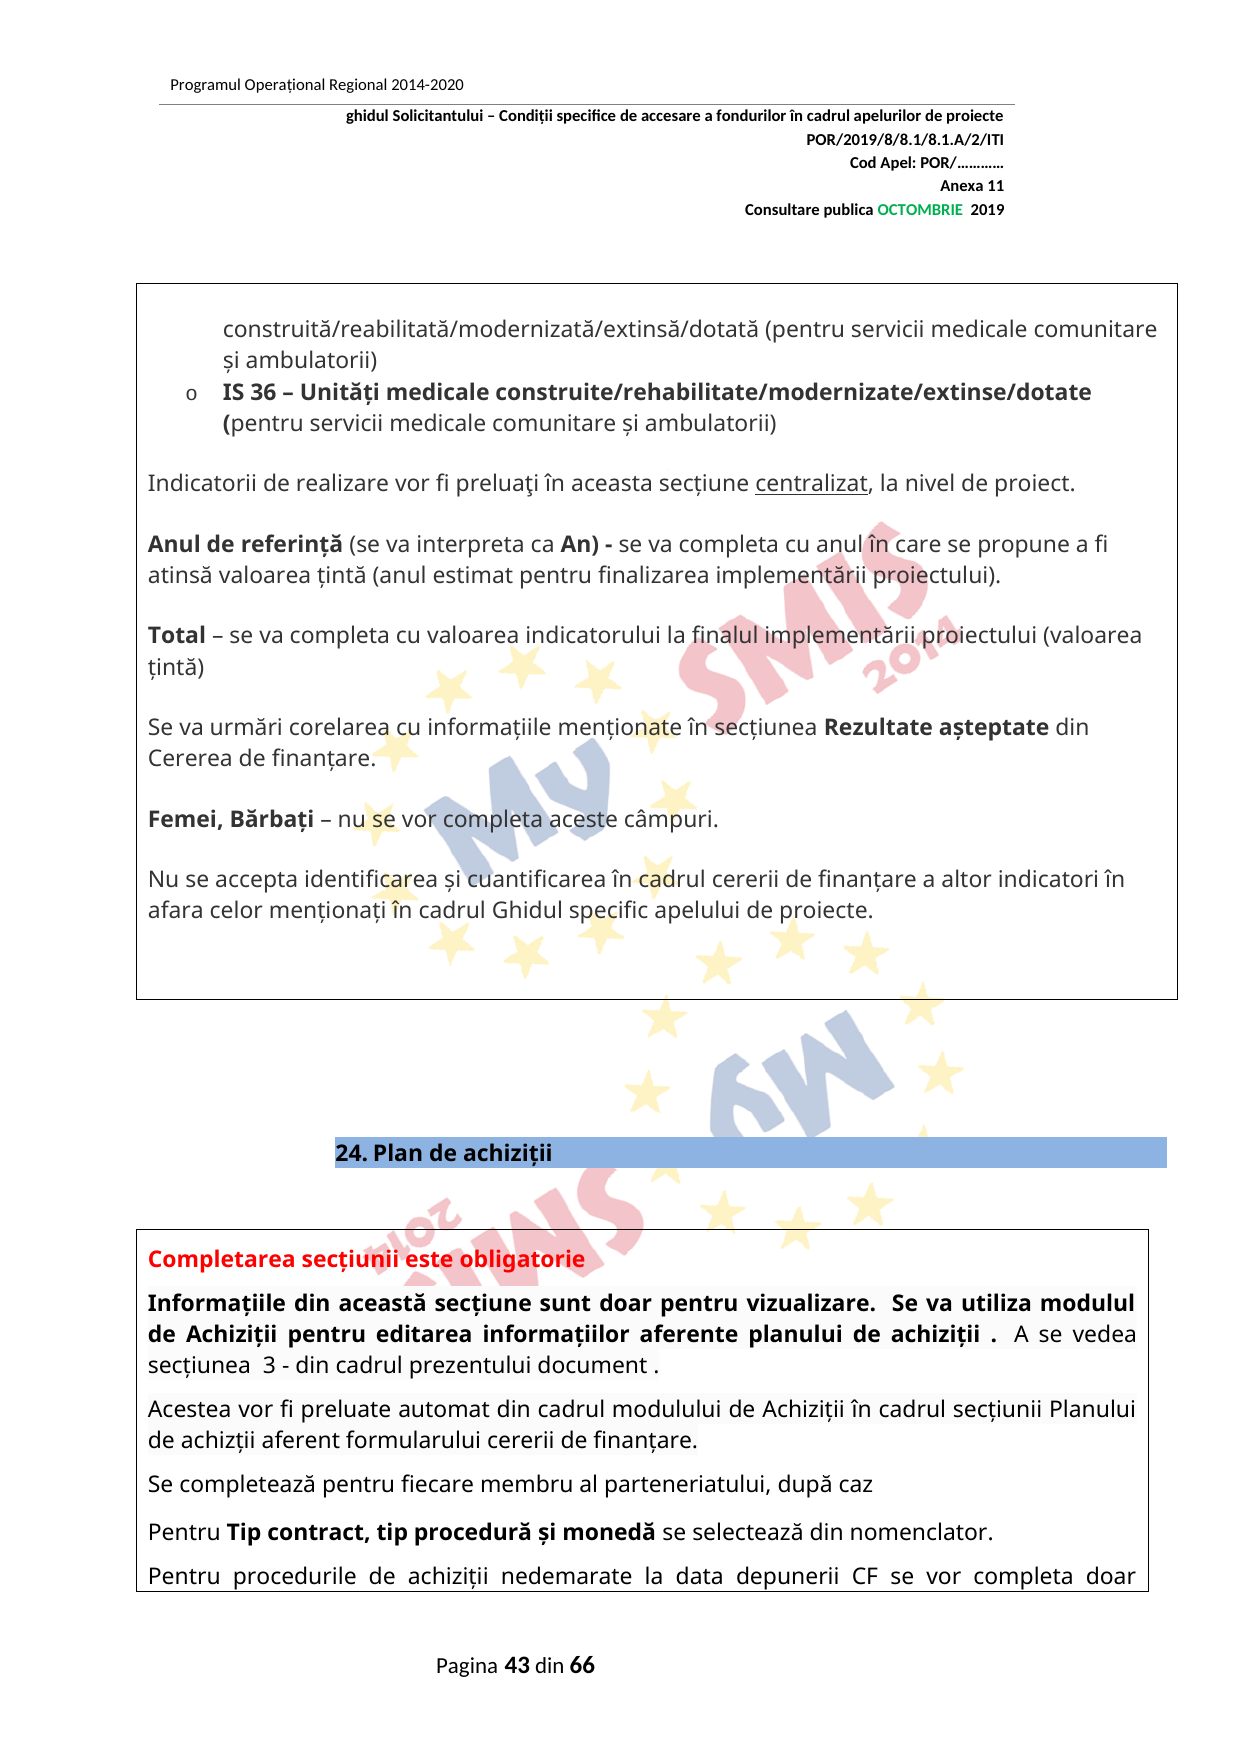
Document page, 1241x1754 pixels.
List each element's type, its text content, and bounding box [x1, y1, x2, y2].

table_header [137, 284, 1177, 998]
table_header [137, 1230, 1148, 1591]
picture [155, 1000, 1159, 1564]
subtitle Plan de achiziții [335, 1137, 1167, 1168]
